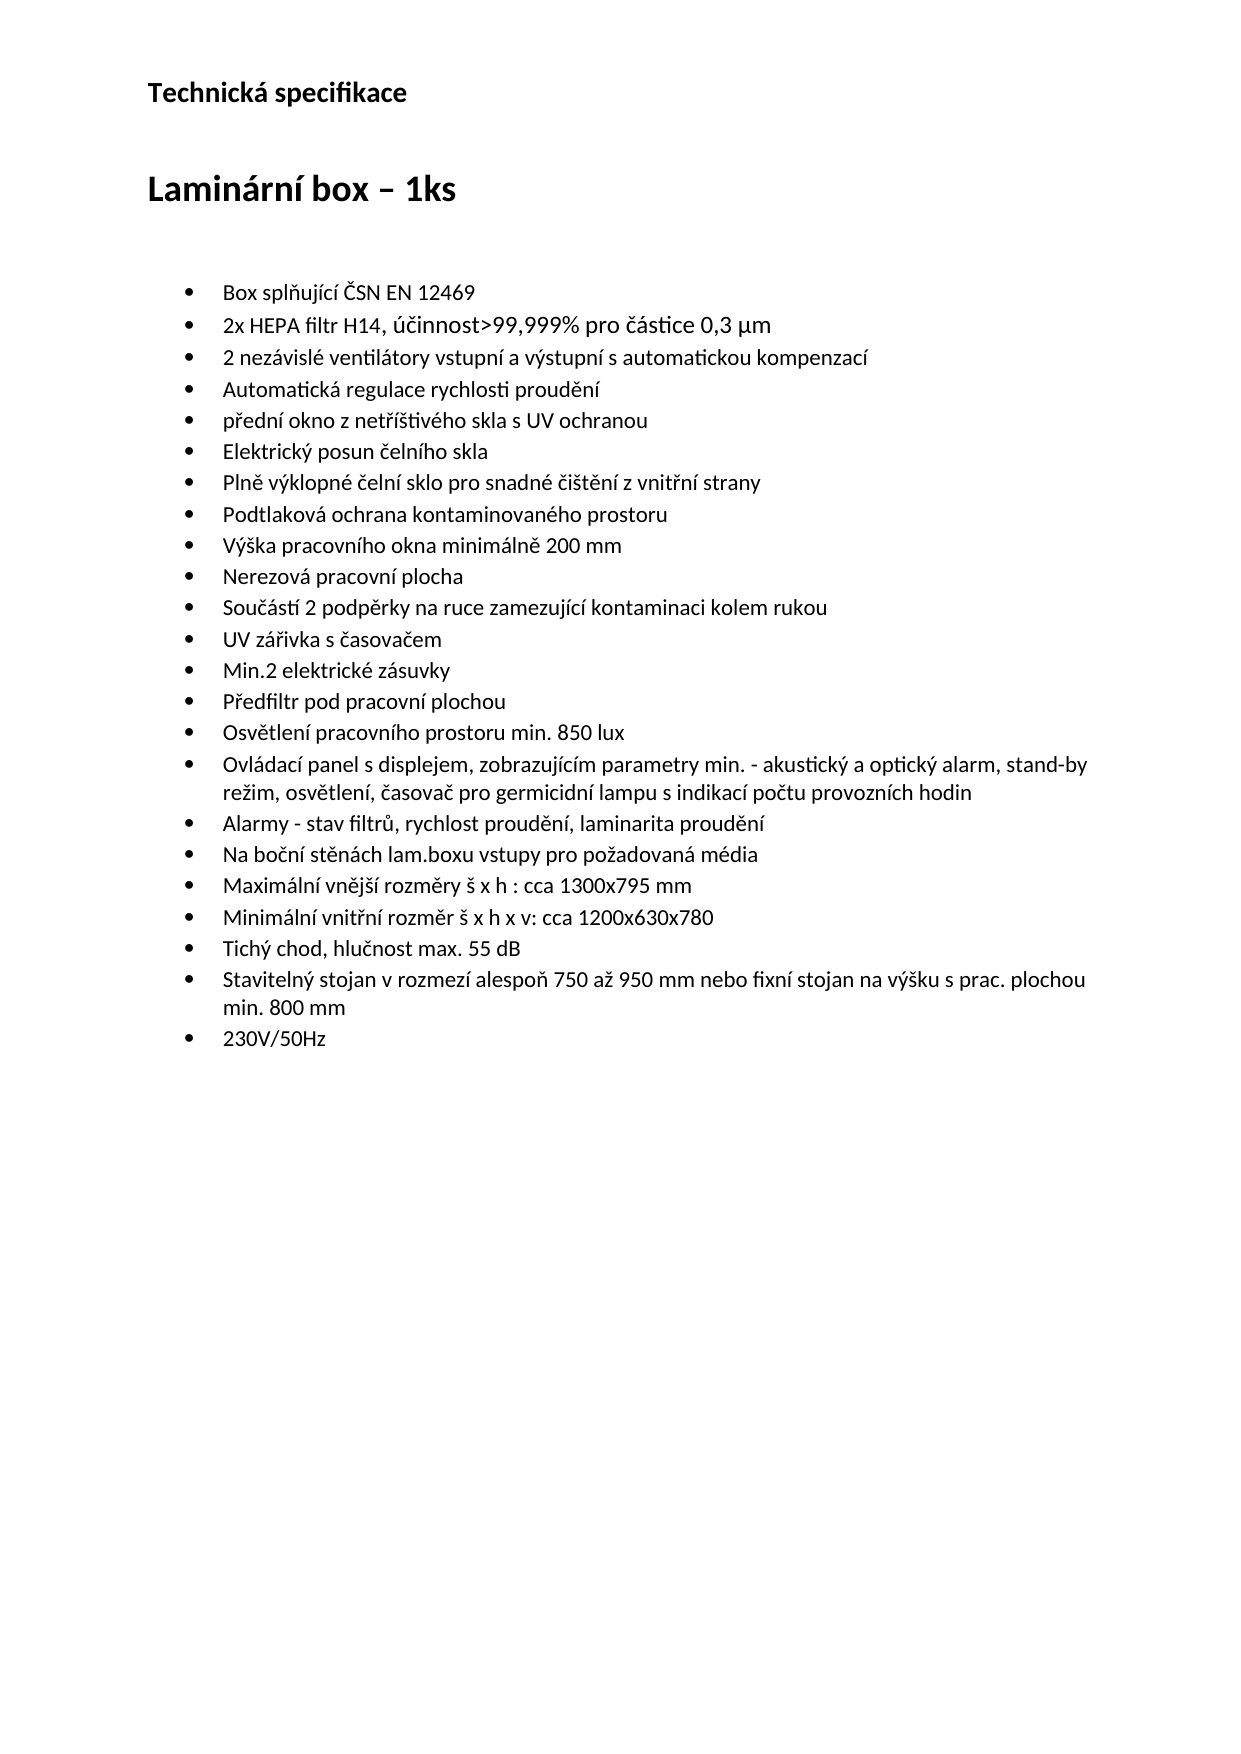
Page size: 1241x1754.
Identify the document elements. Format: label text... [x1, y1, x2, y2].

list Automatická regulace rychlosti proudění [185, 375, 1093, 403]
list Výška pracovního okna minimálně 200 mm [185, 531, 1093, 559]
list Plně výklopné čelní sklo pro snadné čištění z vnitřní strany [185, 468, 1093, 496]
list Stavitelný stojan v rozmezí alespoň 750 až 950 mm nebo fixní stojan na výšku s prac. plochou min. 800 mm [185, 965, 1093, 1021]
list Ovládací panel s displejem, zobrazujícím parametry min. - akustický a optický alarm, stand-by režim, osvětlení, časovač pro germicidní lampu s indikací počtu provozních hodin [185, 750, 1093, 806]
list 2x HEPA filtr H14, účinnost>99,999% pro částice 0,3 μm [185, 310, 1093, 340]
text Laminární box – 1ks [148, 165, 1093, 211]
list Min.2 elektrické zásuvky [185, 656, 1093, 684]
list Box splňující ČSN EN 12469 [185, 278, 1093, 306]
list Maximální vnější rozměry š x h : cca 1300x795 mm [185, 871, 1093, 899]
list Tichý chod, hlučnost max. 55 dB [185, 934, 1093, 962]
list 230V/50Hz [185, 1024, 1093, 1052]
list 2 nezávislé ventilátory vstupní a výstupní s automatickou kompenzací [185, 343, 1093, 371]
list Osvětlení pracovního prostoru min. 850 lux [185, 718, 1093, 746]
list Součástí 2 podpěrky na ruce zamezující kontaminaci kolem rukou [185, 593, 1093, 621]
list Předfiltr pod pracovní plochou [185, 687, 1093, 715]
list Nerezová pracovní plocha [185, 562, 1093, 590]
list Alarmy - stav filtrů, rychlost proudění, laminarita proudění [185, 809, 1093, 837]
list Elektrický posun čelního skla [185, 437, 1093, 465]
list přední okno z netříštivého skla s UV ochranou [185, 406, 1093, 434]
list UV zářivka s časovačem [185, 625, 1093, 653]
list Podtlaková ochrana kontaminovaného prostoru [185, 500, 1093, 528]
list Minimální vnitřní rozměr š x h x v: cca 1200x630x780 [185, 903, 1093, 931]
list Na boční stěnách lam.boxu vstupy pro požadovaná média [185, 840, 1093, 868]
